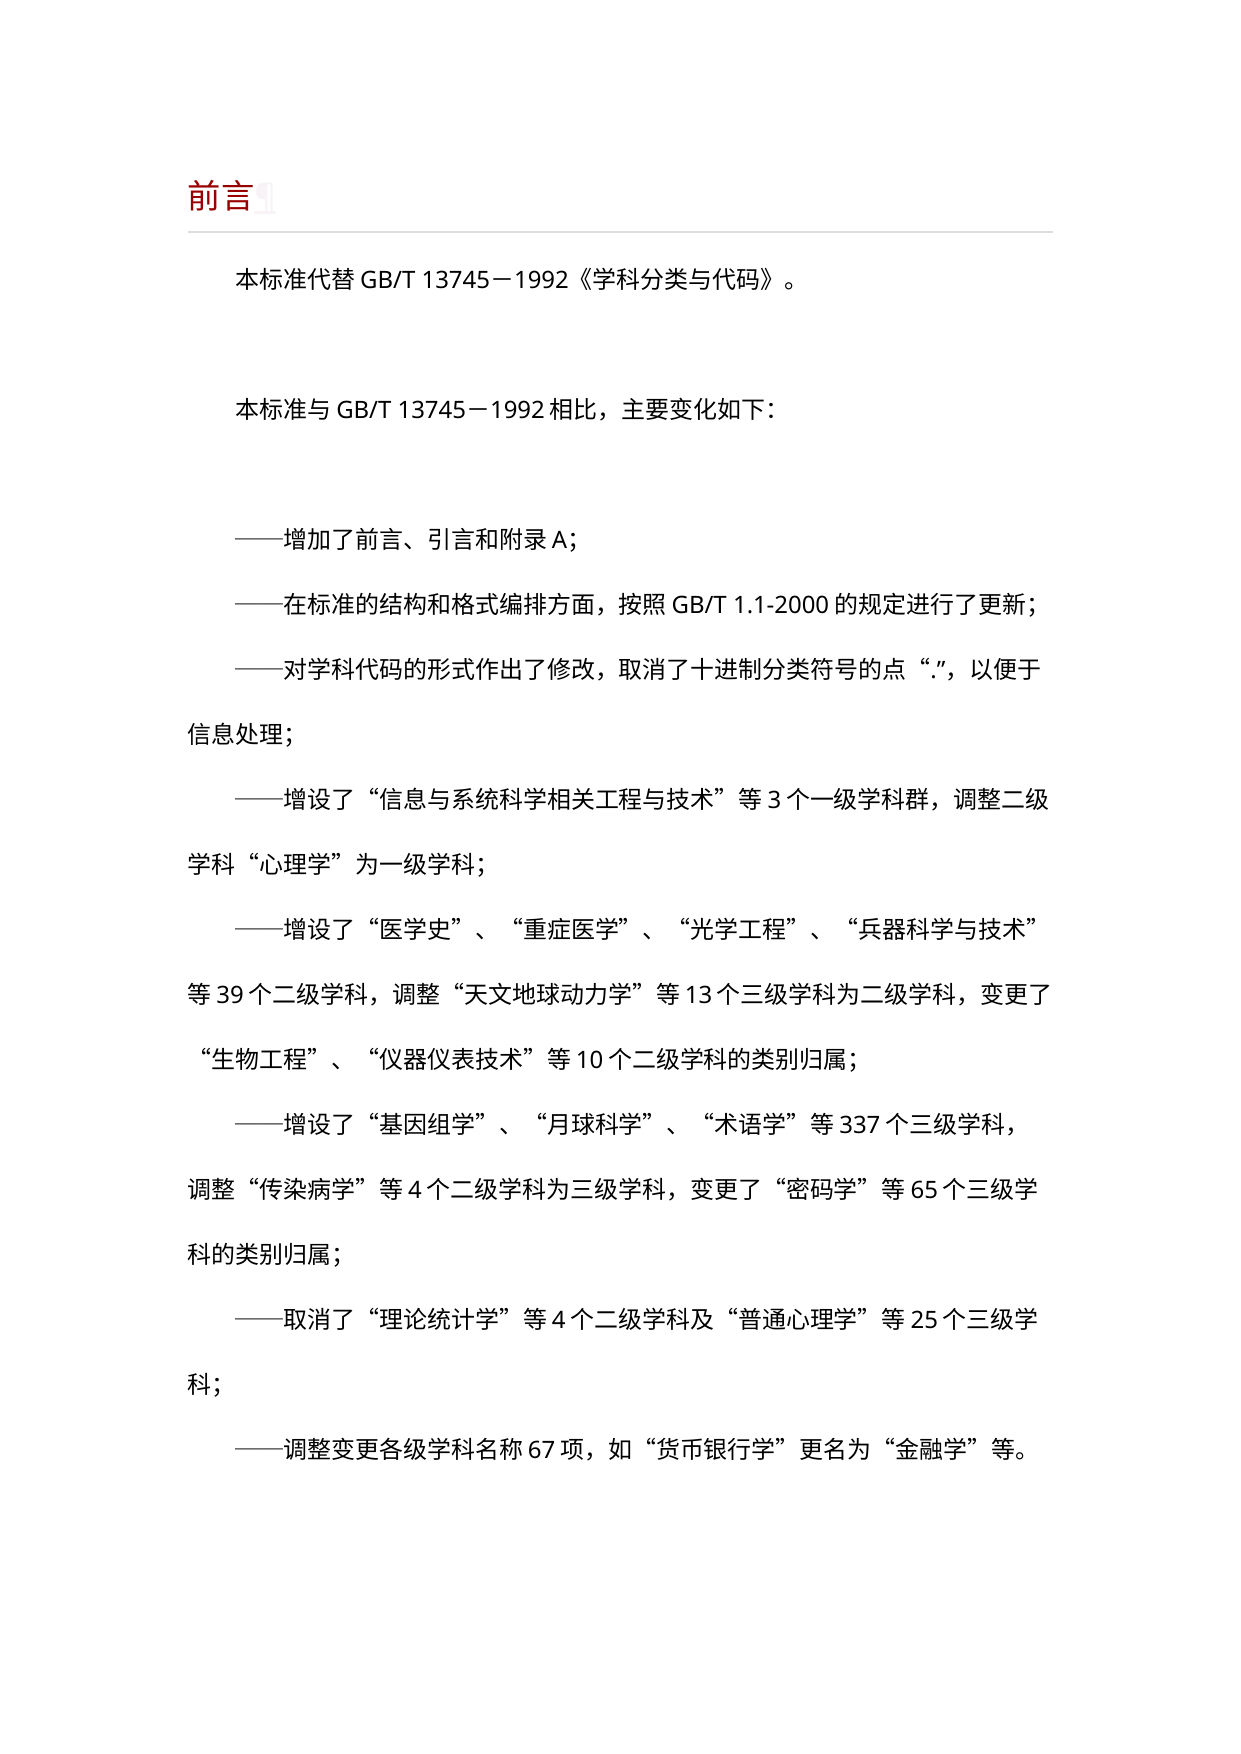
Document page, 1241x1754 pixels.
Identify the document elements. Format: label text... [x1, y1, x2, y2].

text 前言¶ [187, 162, 1053, 233]
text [187, 245, 1053, 1480]
